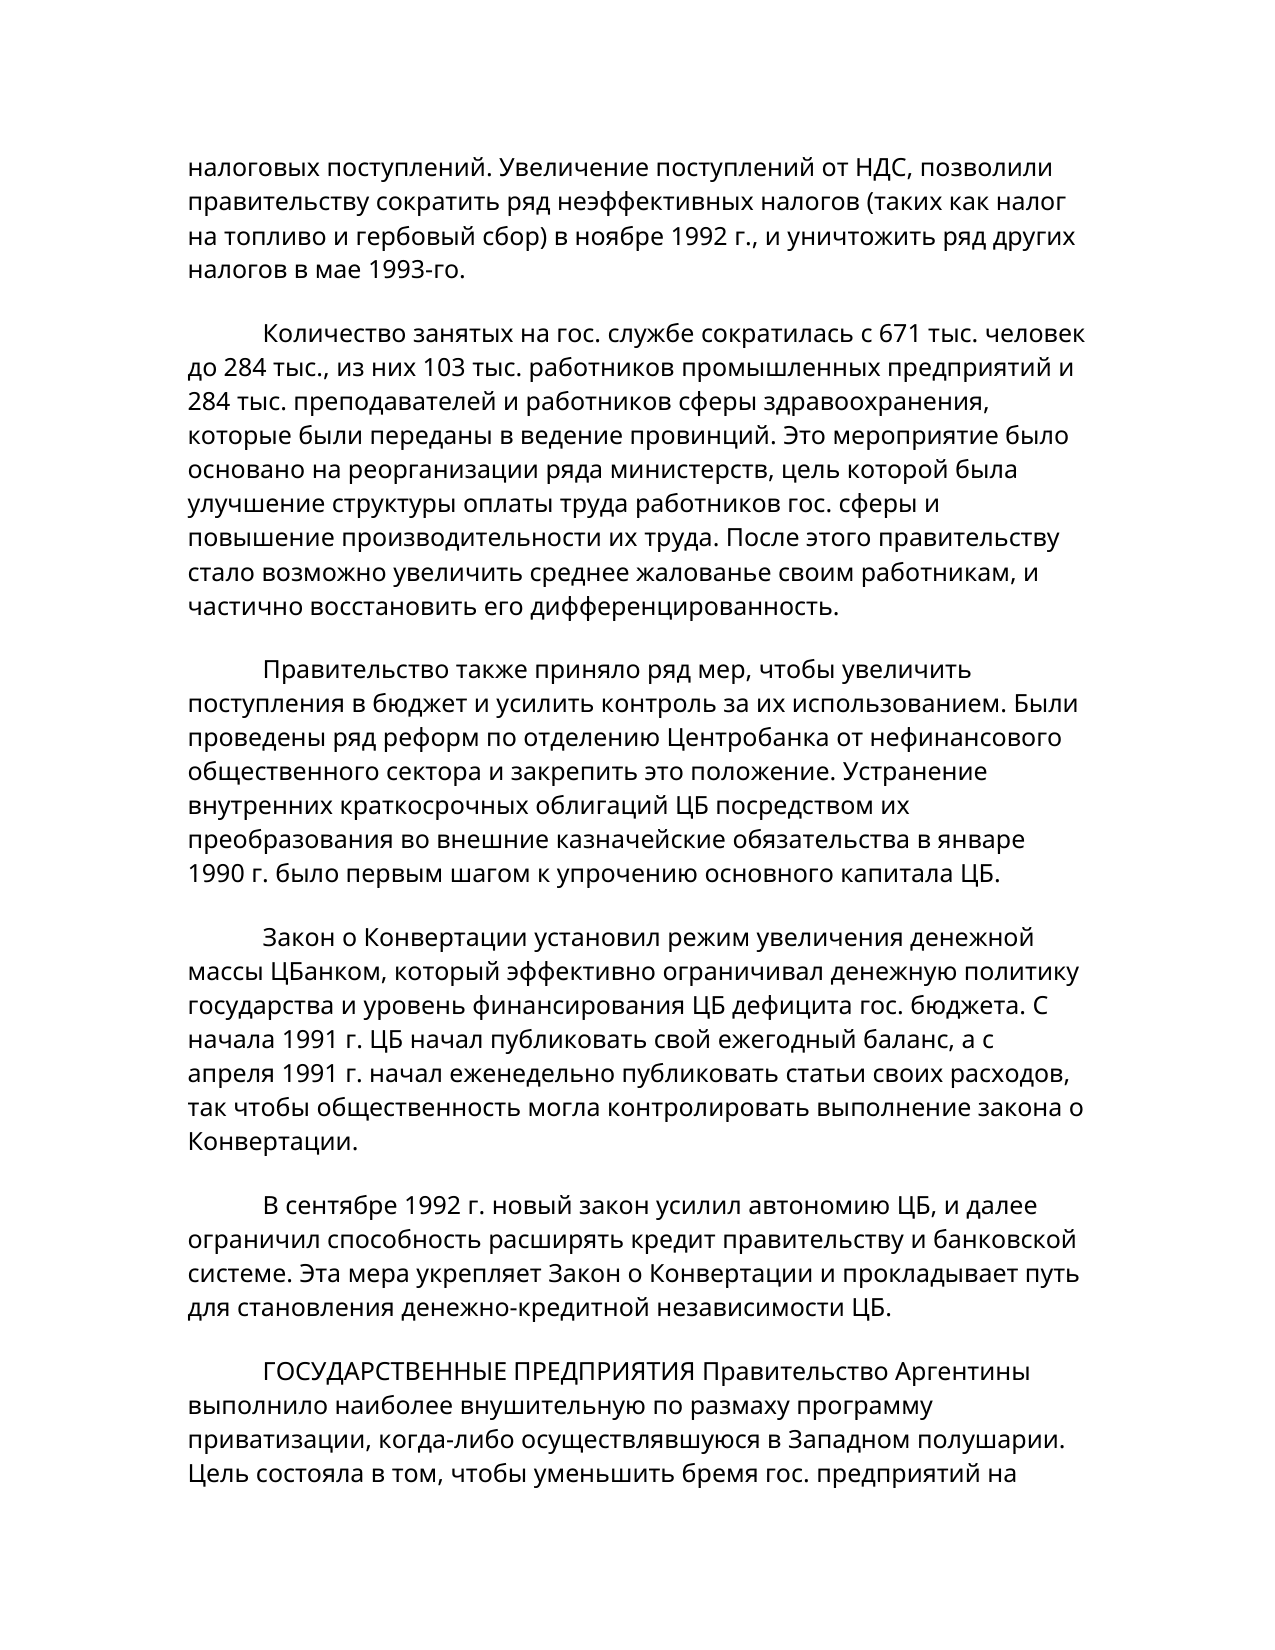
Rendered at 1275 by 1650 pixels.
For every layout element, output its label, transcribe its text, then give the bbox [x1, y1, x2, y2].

text Количество занятых на гос. службе сократилась с 671 тыс. человек до 284 тыс., из них 103 тыс. работников промышленных предприятий и 284 тыс. преподавателей и работников сферы здравоохранения, которые были переданы в ведение провинций. Это мероприятие было основано на реорганизации ряда министерств, цель которой была улучшение структуры оплаты труда работников гос. сферы и повышение производительности их труда. После этого правительству стало возможно увеличить среднее жалованье своим работникам, и частично восстановить его дифференцированность. [187, 316, 1087, 622]
text Закон о Конвертации установил режим увеличения денежной массы ЦБанком, который эффективно ограничивал денежную политику государства и уровень финансирования ЦБ дефицита гос. бюджета. С начала 1991 г. ЦБ начал публиковать свой ежегодный баланс, а с апреля 1991 г. начал еженедельно публиковать статьи своих расходов, так чтобы общественность могла контролировать выполнение закона о Конвертации. [187, 920, 1087, 1158]
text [187, 1353, 1087, 1489]
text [187, 150, 1087, 286]
text В сентябре 1992 г. новый закон усилил автономию ЦБ, и далее ограничил способность расширять кредит правительству и банковской системе. Эта мера укрепляет Закон о Конвертации и прокладывает путь для становления денежно-кредитной независимости ЦБ. [187, 1188, 1087, 1324]
text Правительство также приняло ряд мер, чтобы увеличить поступления в бюджет и усилить контроль за их использованием. Были проведены ряд реформ по отделению Центробанка от нефинансового общественного сектора и закрепить это положение. Устранение внутренних краткосрочных облигаций ЦБ посредством их преобразования во внешние казначейские обязательства в январе 1990 г. было первым шагом к упрочению основного капитала ЦБ. [187, 652, 1087, 890]
